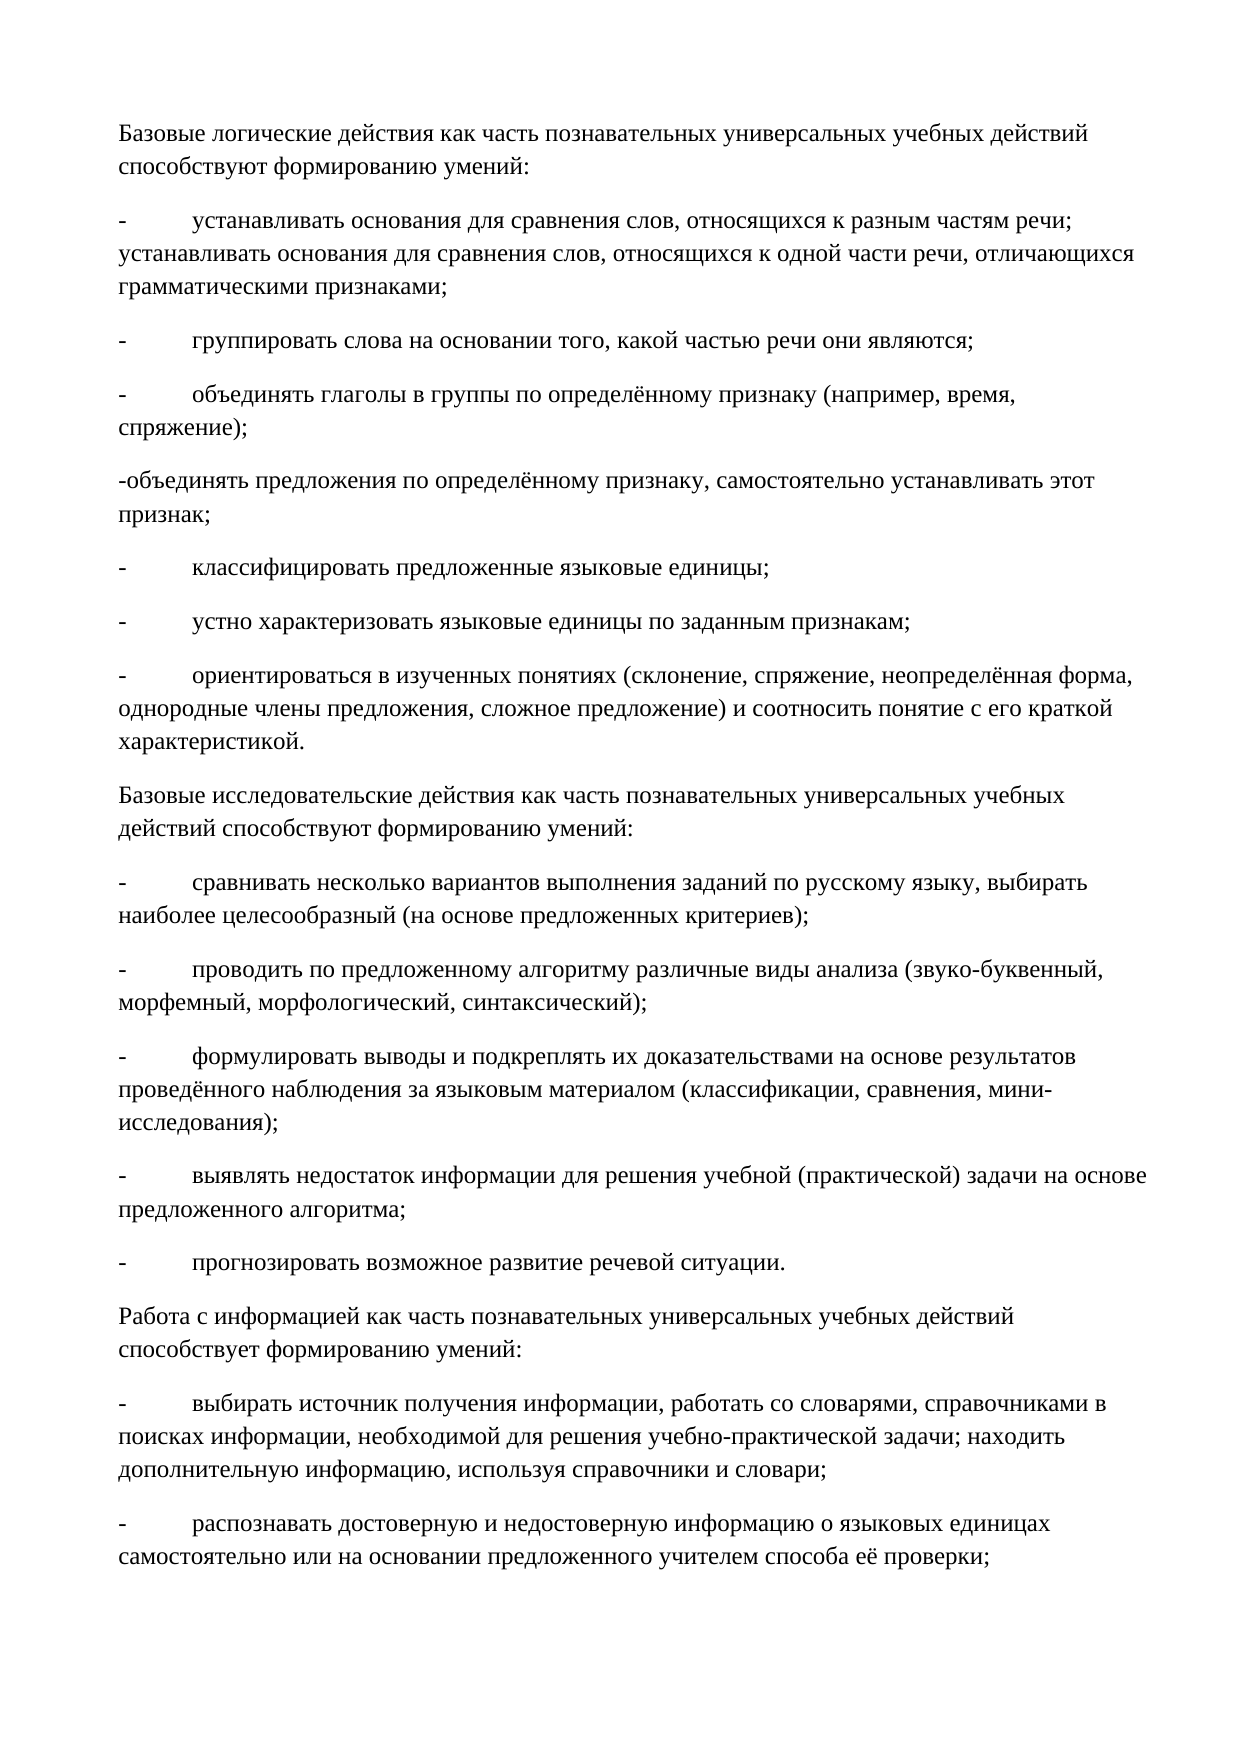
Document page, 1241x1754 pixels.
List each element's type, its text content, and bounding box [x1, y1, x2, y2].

text - формулировать выводы и подкреплять их доказательствами на основе результатов проведённого наблюдения за языковым материалом (классификации, сравнения, мини-исследования); [118, 1041, 1152, 1136]
text - выявлять недостаток информации для решения учебной (практической) задачи на основе предложенного алгоритма; [118, 1161, 1152, 1222]
text -объединять предложения по определённому признаку, самостоятельно устанавливать этот признак; [118, 466, 1152, 527]
text - устно характеризовать языковые единицы по заданным признакам; [118, 606, 1152, 635]
text - сравнивать несколько вариантов выполнения заданий по русскому языку, выбирать наиболее целесообразный (на основе предложенных критериев); [118, 867, 1152, 929]
text - прогнозировать возможное развитие речевой ситуации. [118, 1247, 1152, 1276]
text - проводить по предложенному алгоритму различные виды анализа (звуко-буквенный, морфемный, морфологический, синтаксический); [118, 954, 1152, 1016]
text - группировать слова на основании того, какой частью речи они являются; [118, 325, 1152, 354]
text - устанавливать основания для сравнения слов, относящихся к разным частям речи; устанавливать основания для сравнения слов, относящихся к одной части речи, отличающихся грамматическими признаками; [118, 205, 1152, 300]
text - выбирать источник получения информации, работать со словарями, справочниками в поисках информации, необходимой для решения учебно-практической задачи; находить дополнительную информацию, используя справочники и словари; [118, 1388, 1152, 1483]
text - классифицировать предложенные языковые единицы; [118, 552, 1152, 581]
text - объединять глаголы в группы по определённому признаку (например, время, спряжение); [118, 379, 1152, 441]
text Базовые исследовательские действия как часть познавательных универсальных учебных действий способствуют формированию умений: [118, 780, 1152, 842]
text Работа с информацией как часть познавательных универсальных учебных действий способствует формированию умений: [118, 1301, 1152, 1363]
text Базовые логические действия как часть познавательных универсальных учебных действий способствуют формированию умений: [118, 118, 1152, 180]
text - распознавать достоверную и недостоверную информацию о языковых единицах самостоятельно или на основании предложенного учителем способа её проверки; [118, 1508, 1152, 1570]
text - ориентироваться в изученных понятиях (склонение, спряжение, неопределённая форма, однородные члены предложения, сложное предложение) и соотносить понятие с его краткой характеристикой. [118, 660, 1152, 755]
